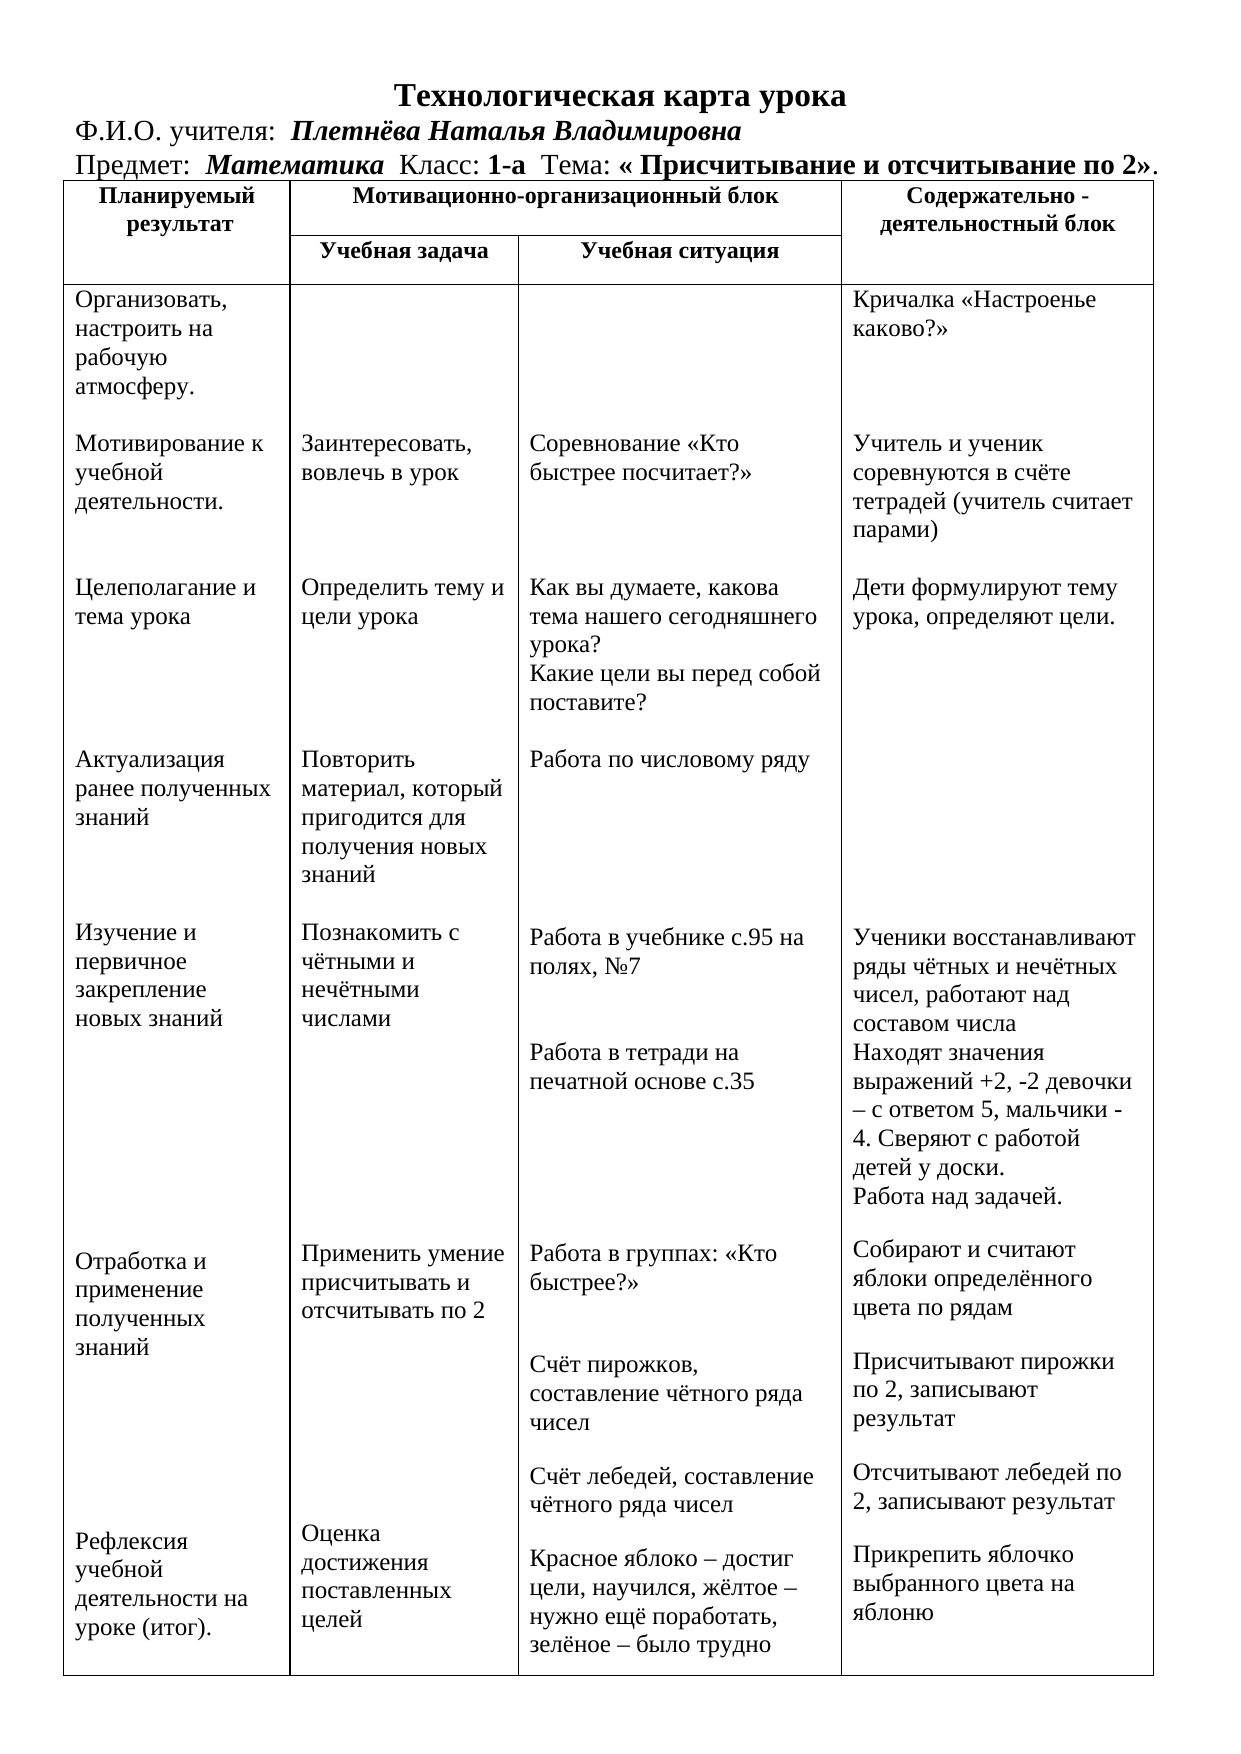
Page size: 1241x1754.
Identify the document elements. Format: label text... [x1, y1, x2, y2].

table_header Планируемый результат [64, 181, 289, 283]
table_cell Заинтересовать, вовлечь в урок Определить тему и цели урока Повторить материал, который пригодится для получения новых знаний Познакомить с чётными и нечётными числами Применить умение присчитывать и отсчитывать по 2 Оценка достижения поставленных целей [291, 285, 518, 1675]
text Ф.И.О. учителя: Плетнёва Наталья Владимировна [75, 113, 1165, 147]
table_cell Учебная ситуация [519, 236, 841, 283]
table_header Содержательно - деятельностный блок [842, 181, 1153, 283]
text Предмет: Математика Класс: 1-а Тема: « Присчитывание и отсчитывание по 2». [75, 147, 1165, 180]
table_cell Соревнование «Кто быстрее посчитает?» Как вы думаете, какова тема нашего сегодняшнего урока? Какие цели вы перед собой поставите? Работа по числовому ряду Работа в учебнике с.95 на полях, №7 Работа в тетради на печатной основе с.35 Работа в группах: «Кто быстрее?» Счёт пирожков, составление чётного ряда чисел Счёт лебедей, составление чётного ряда чисел Красное яблоко – достиг цели, научился, жёлтое – нужно ещё поработать, зелёное – было трудно [519, 285, 841, 1675]
table_header Мотивационно-организационный блок [291, 181, 841, 235]
table_cell Организовать, настроить на рабочую атмосферу. Мотивирование к учебной деятельности. Целеполагание и тема урока Актуализация ранее полученных знаний Изучение и первичное закрепление новых знаний Отработка и применение полученных знаний Рефлексия учебной деятельности на уроке (итог). [64, 285, 289, 1675]
text Технологическая карта урока [75, 75, 1165, 113]
table_cell Кричалка «Настроенье каково?» Учитель и ученик соревнуются в счёте тетрадей (учитель считает парами) Дети формулируют тему урока, определяют цели. Ученики восстанавливают ряды чётных и нечётных чисел, работают над составом числа Находят значения выражений +2, -2 девочки – с ответом 5, мальчики - 4. Сверяют с работой детей у доски. Работа над задачей. Собирают и считают яблоки определённого цвета по рядам Присчитывают пирожки по 2, записывают результат Отсчитывают лебедей по 2, записывают результат Прикрепить яблочко выбранного цвета на яблоню [842, 285, 1153, 1675]
table_cell Учебная задача [291, 236, 518, 283]
